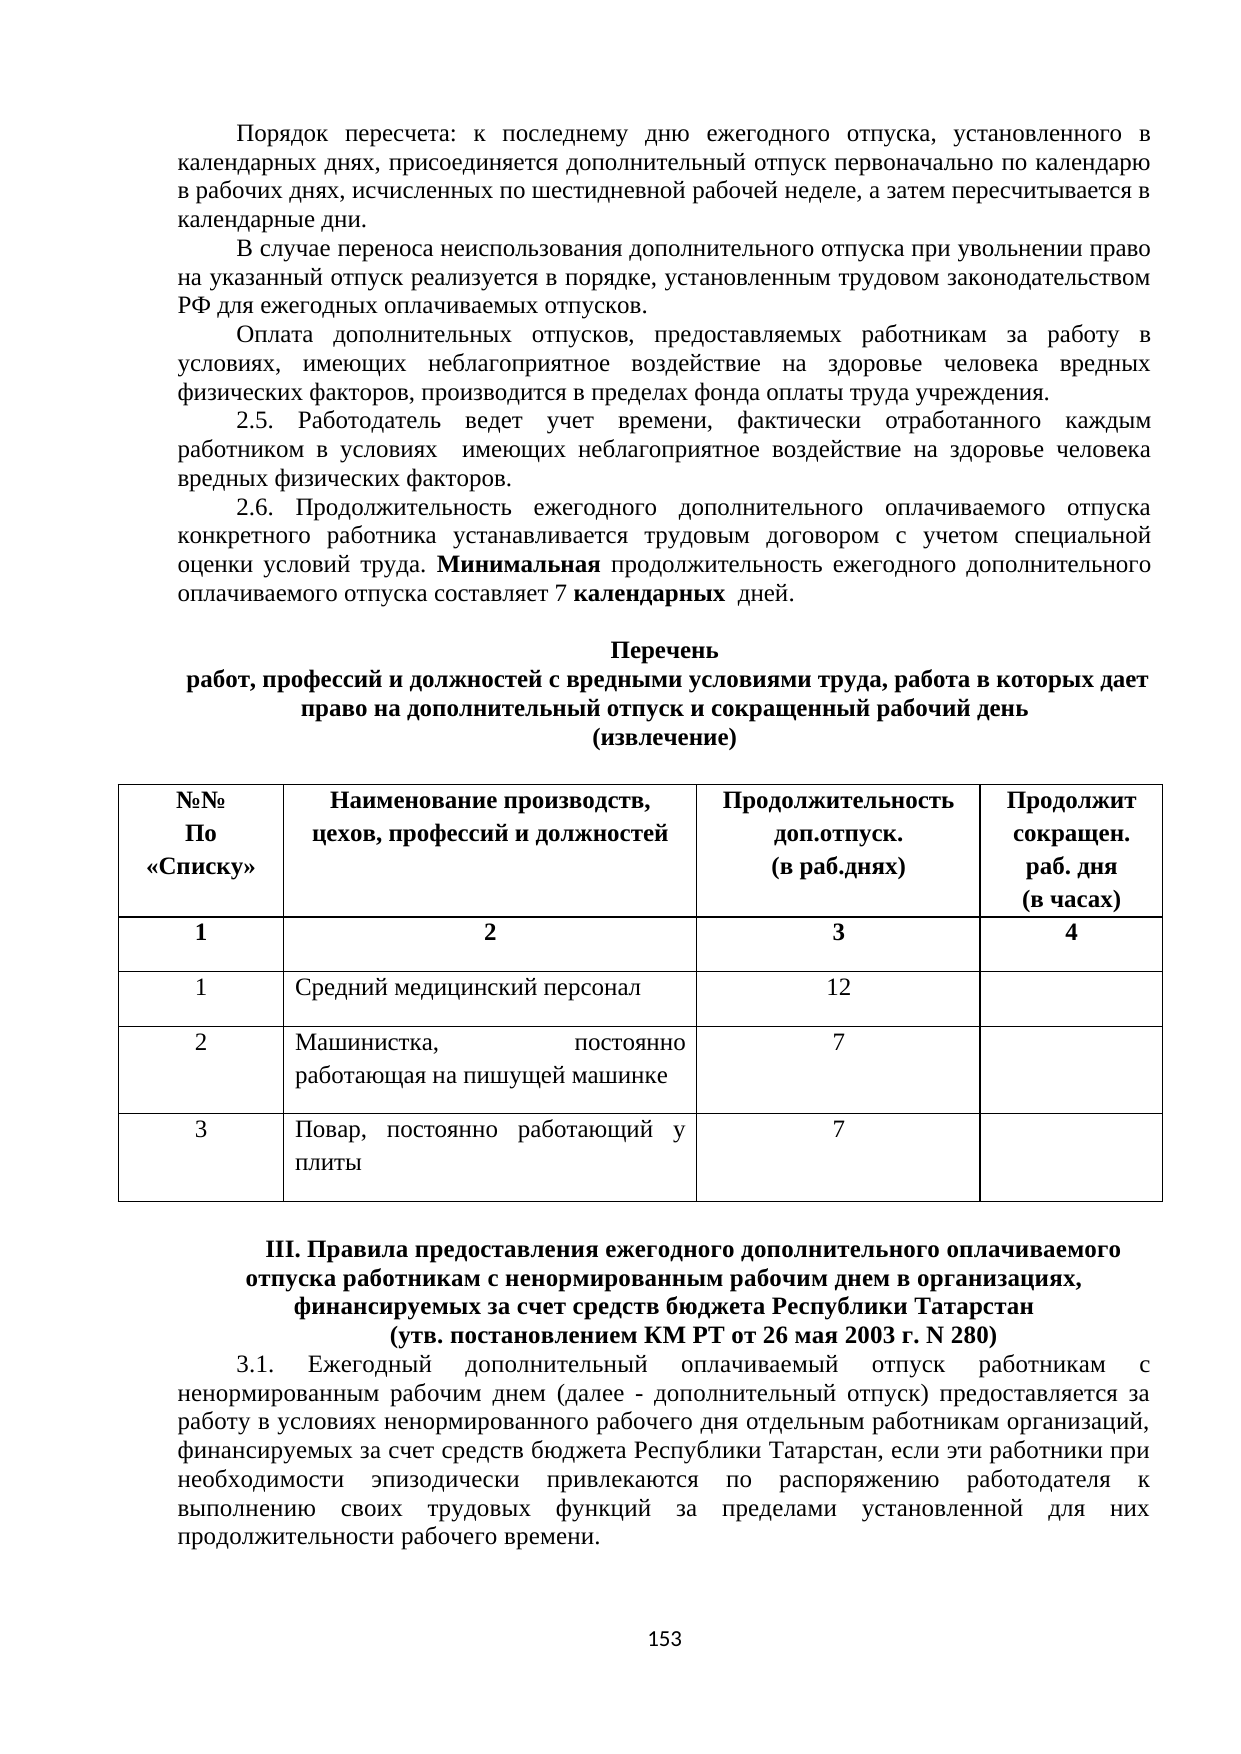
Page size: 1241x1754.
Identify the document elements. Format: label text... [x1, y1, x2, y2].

table_cell 3 [119, 1114, 283, 1201]
table_cell 3 [697, 918, 979, 971]
table_cell 2 [119, 1027, 283, 1113]
table_cell 1 [119, 918, 283, 971]
table_cell Средний медицинский персонал [284, 972, 696, 1026]
table_header Продолжит сокращен. раб. дня (в часах) [981, 785, 1162, 916]
table_cell 1 [119, 972, 283, 1026]
table_cell 12 [697, 972, 979, 1026]
text Порядок пересчета: к последнему дню ежегодного отпуска, установленного в календарных днях, присоединяется дополнительный отпуск первоначально по календарю в рабочих днях, исчисленных по шестидневной рабочей неделе, а затем пересчитывается в календарные дни. [177, 118, 1152, 233]
text 3.1. Ежегодный дополнительный оплачиваемый отпуск работникам с ненормированным рабочим днем (далее - дополнительный отпуск) предоставляется за работу в условиях ненормированного рабочего дня отдельным работникам организаций, финансируемых за счет средств бюджета Республики Татарстан, если эти работники при необходимости эпизодически привлекаются по распоряжению работодателя к выполнению своих трудовых функций за пределами установленной для них продолжительности рабочего времени. [177, 1349, 1152, 1550]
table_cell 4 [981, 918, 1162, 971]
table_header №№ По «Списку» [119, 785, 283, 916]
table_header Наименование производств, цехов, профессий и должностей [284, 785, 696, 916]
text (извлечение) [177, 722, 1152, 751]
table_cell 7 [697, 1027, 979, 1113]
text В случае переноса неиспользования дополнительного отпуска при увольнении право на указанный отпуск реализуется в порядке, установленным трудовом законодательством РФ для ежегодных оплачиваемых отпусков. [177, 233, 1152, 319]
table_cell Машинистка, постоянно работающая на пишущей машинке [284, 1027, 696, 1113]
text 2.6. Продолжительность ежегодного дополнительного оплачиваемого отпуска конкретного работника устанавливается трудовым договором с учетом специальной оценки условий труда. Минимальная продолжительность ежегодного дополнительного оплачиваемого отпуска составляет 7 календарных дней. [177, 492, 1152, 607]
text (утв. постановлением КМ РТ от 26 мая 2003 г. N 280) [177, 1320, 1152, 1349]
table_cell [981, 1114, 1162, 1201]
table_cell 2 [284, 918, 696, 971]
table_cell [981, 1027, 1162, 1113]
text работ, профессий и должностей с вредными условиями труда, работа в которых дает право на дополнительный отпуск и сокращенный рабочий день [177, 664, 1152, 722]
text Перечень [177, 636, 1152, 664]
text 2.5. Работодатель ведет учет времени, фактически отработанного каждым работником в условиях имеющих неблагоприятное воздействие на здоровье человека вредных физических факторов. [177, 406, 1152, 492]
table_cell 7 [697, 1114, 979, 1201]
text III. Правила предоставления ежегодного дополнительного оплачиваемого отпуска работникам с ненормированным рабочим днем в организациях, финансируемых за счет средств бюджета Республики Татарстан [177, 1234, 1152, 1320]
table_cell [981, 972, 1162, 1026]
text Оплата дополнительных отпусков, предоставляемых работникам за работу в условиях, имеющих неблагоприятное воздействие на здоровье человека вредных физических факторов, производится в пределах фонда оплаты труда учреждения. [177, 319, 1152, 406]
table_header Продолжительность доп.отпуск. (в раб.днях) [697, 785, 979, 916]
table_cell Повар, постоянно работающий у плиты [284, 1114, 696, 1201]
